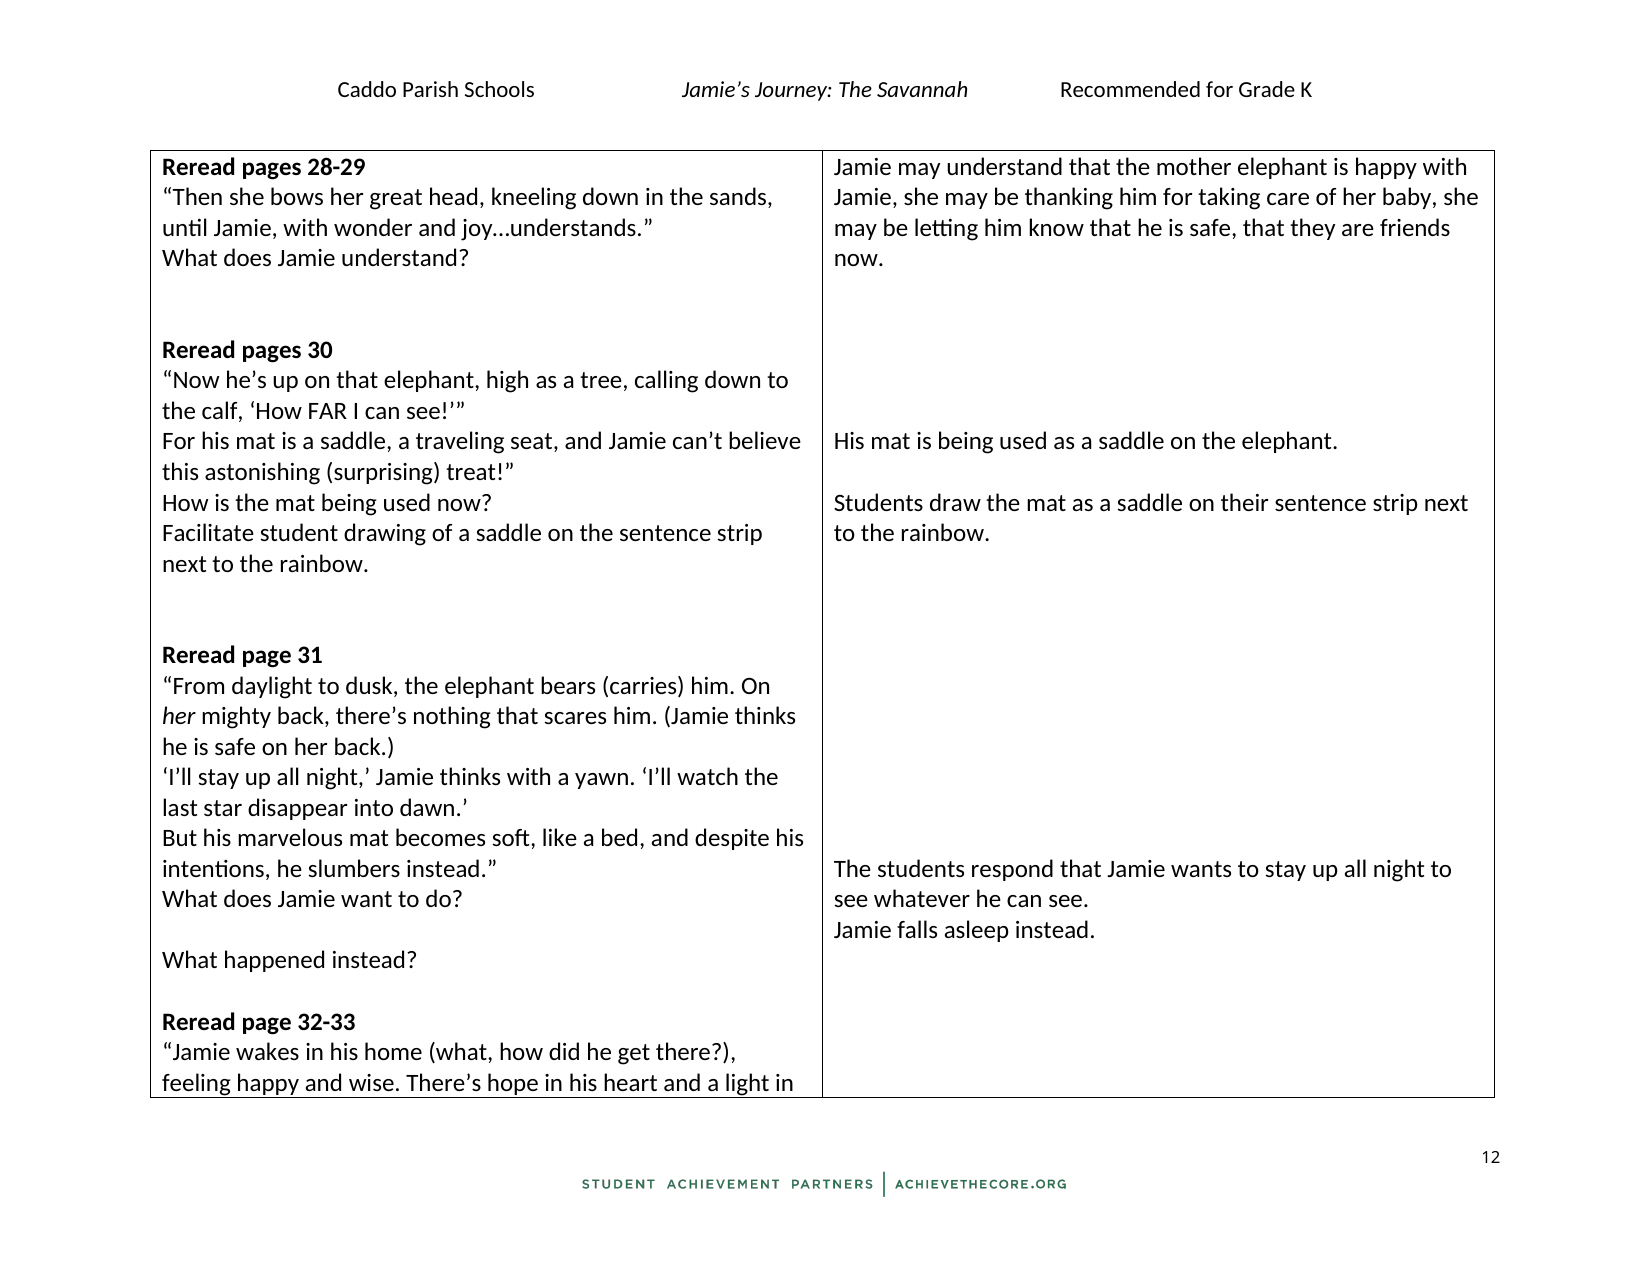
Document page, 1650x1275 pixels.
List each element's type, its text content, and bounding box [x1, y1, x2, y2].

picture [571, 1168, 1079, 1200]
